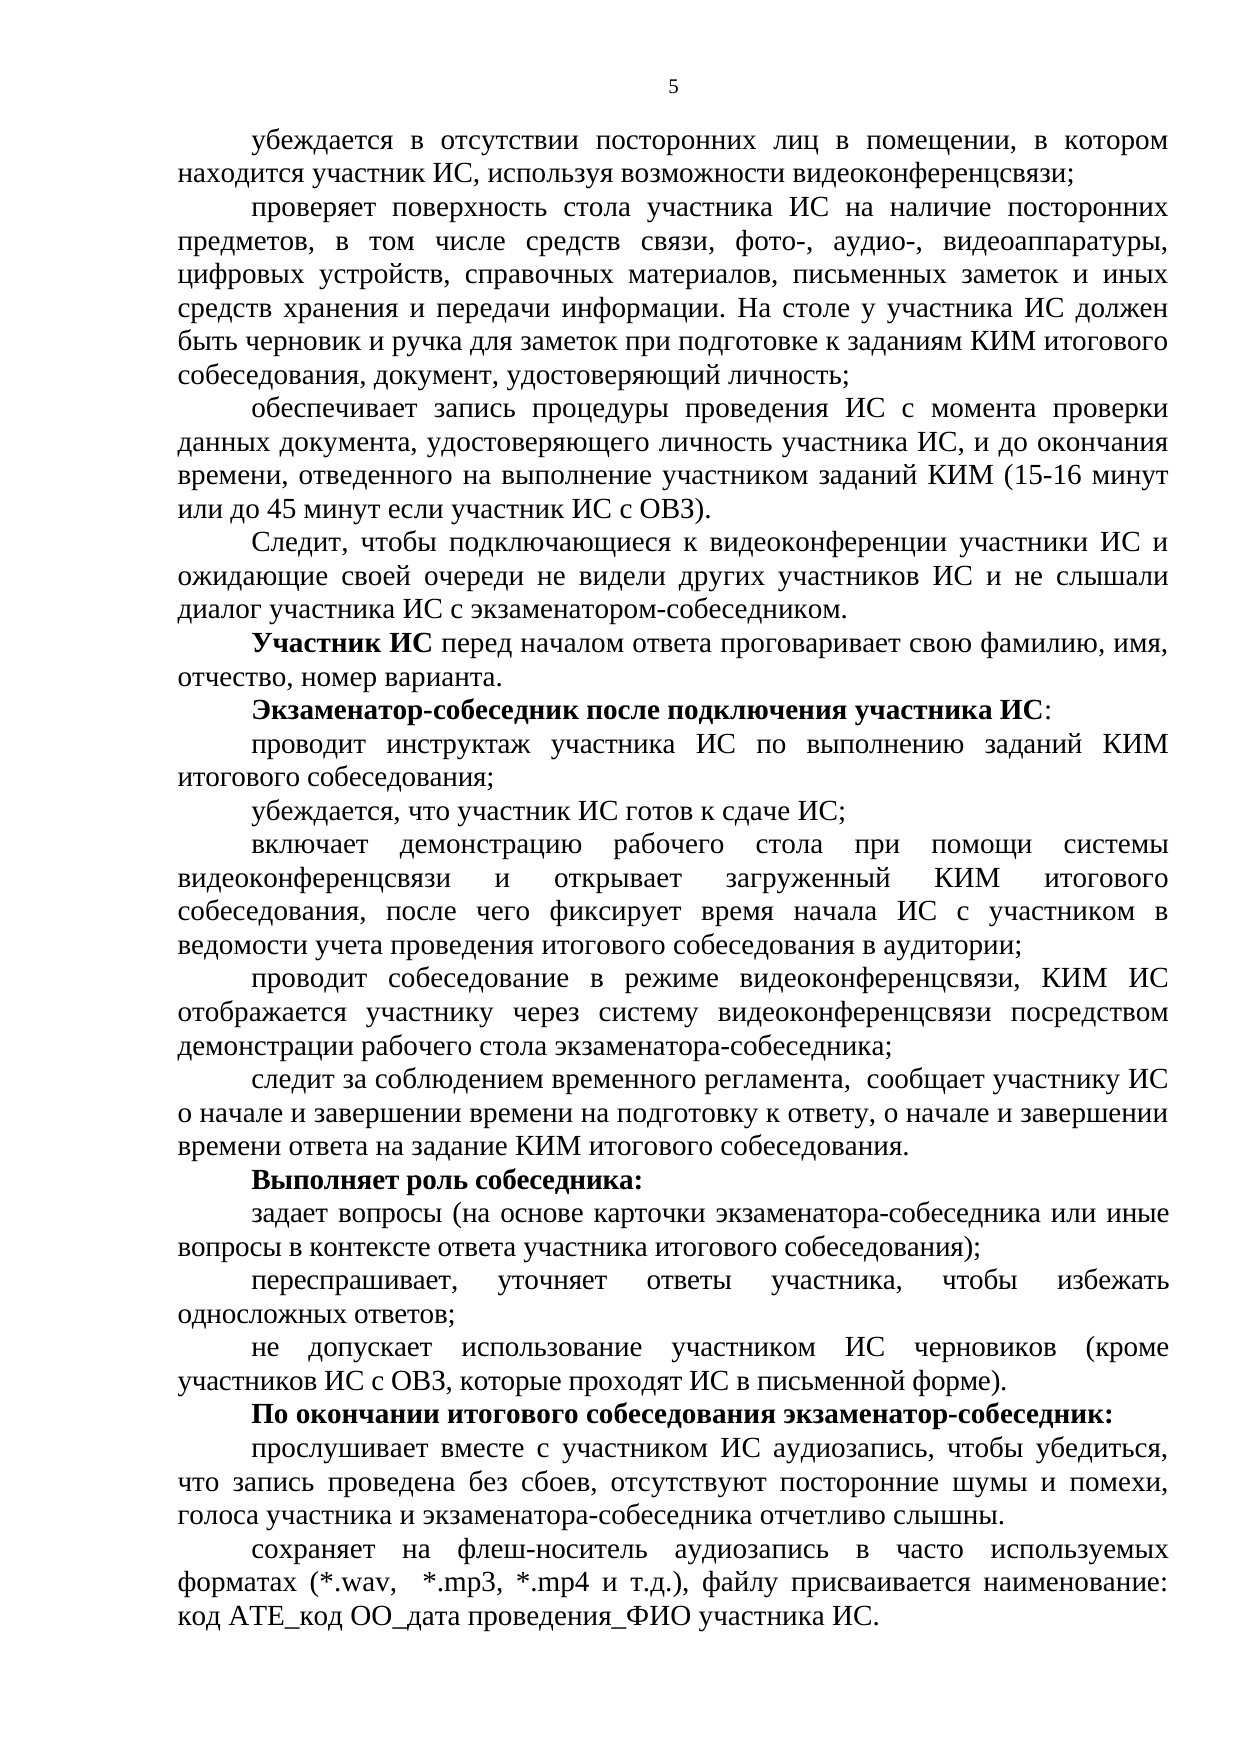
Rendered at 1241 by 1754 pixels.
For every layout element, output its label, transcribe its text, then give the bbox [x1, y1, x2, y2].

text проводит собеседование в режиме видеоконференцсвязи, КИМ ИС отображается участнику через систему видеоконференцсвязи посредством демонстрации рабочего стола экзаменатора-собеседника; [177, 961, 1169, 1061]
text По окончании итогового собеседования экзаменатор-собеседник: [177, 1397, 1169, 1430]
text переспрашивает, уточняет ответы участника, чтобы избежать односложных ответов; [177, 1262, 1169, 1329]
text Следит, чтобы подключающиеся к видеоконференции участники ИС и ожидающие своей очереди не видели других участников ИС и не слышали диалог участника ИС с экзаменатором-собеседником. [177, 524, 1169, 625]
text обеспечивает запись процедуры проведения ИС с момента проверки данных документа, удостоверяющего личность участника ИС, и до окончания времени, отведенного на выполнение участником заданий КИМ (15-16 минут или до 45 минут если участник ИС с ОВЗ). [177, 390, 1169, 524]
text убеждается, что участник ИС готов к сдаче ИС; [177, 793, 1169, 826]
text сохраняет на флеш-носитель аудиозапись в часто используемых форматах (*.wav, *.mp3, *.mp4 и т.д.), файлу присваивается наименование: код АТЕ_код ОО_дата проведения_ФИО участника ИС. [177, 1531, 1169, 1631]
text задает вопросы (на основе карточки экзаменатора-собеседника или иные вопросы в контексте ответа участника итогового собеседования); [177, 1195, 1169, 1262]
text следит за соблюдением временного регламента, сообщает участнику ИС о начале и завершении времени на подготовку к ответу, о начале и завершении времени ответа на задание КИМ итогового собеседования. [177, 1061, 1169, 1162]
text убеждается в отсутствии посторонних лиц в помещении, в котором находится участник ИС, используя возможности видеоконференцсвязи; [177, 122, 1169, 189]
text Участник ИС перед началом ответа проговаривает свою фамилию, имя, отчество, номер варианта. [177, 625, 1169, 692]
text включает демонстрацию рабочего стола при помощи системы видеоконференцсвязи и открывает загруженный КИМ итогового собеседования, после чего фиксирует время начала ИС с участником в ведомости учета проведения итогового собеседования в аудитории; [177, 826, 1169, 961]
text прослушивает вместе с участником ИС аудиозапись, чтобы убедиться, что запись проведена без сбоев, отсутствуют посторонние шумы и помехи, голоса участника и экзаменатора-собеседника отчетливо слышны. [177, 1430, 1169, 1531]
text Экзаменатор-собеседник после подключения участника ИС: [177, 692, 1169, 726]
text Выполняет роль собеседника: [177, 1162, 1169, 1195]
text проверяет поверхность стола участника ИС на наличие посторонних предметов, в том числе средств связи, фото-, аудио-, видеоаппаратуры, цифровых устройств, справочных материалов, письменных заметок и иных средств хранения и передачи информации. На столе у участника ИС должен быть черновик и ручка для заметок при подготовке к заданиям КИМ итогового собеседования, документ, удостоверяющий личность; [177, 189, 1169, 390]
text проводит инструктаж участника ИС по выполнению заданий КИМ итогового собеседования; [177, 726, 1169, 793]
text не допускает использование участником ИС черновиков (кроме участников ИС с ОВЗ, которые проходят ИС в письменной форме). [177, 1329, 1169, 1397]
